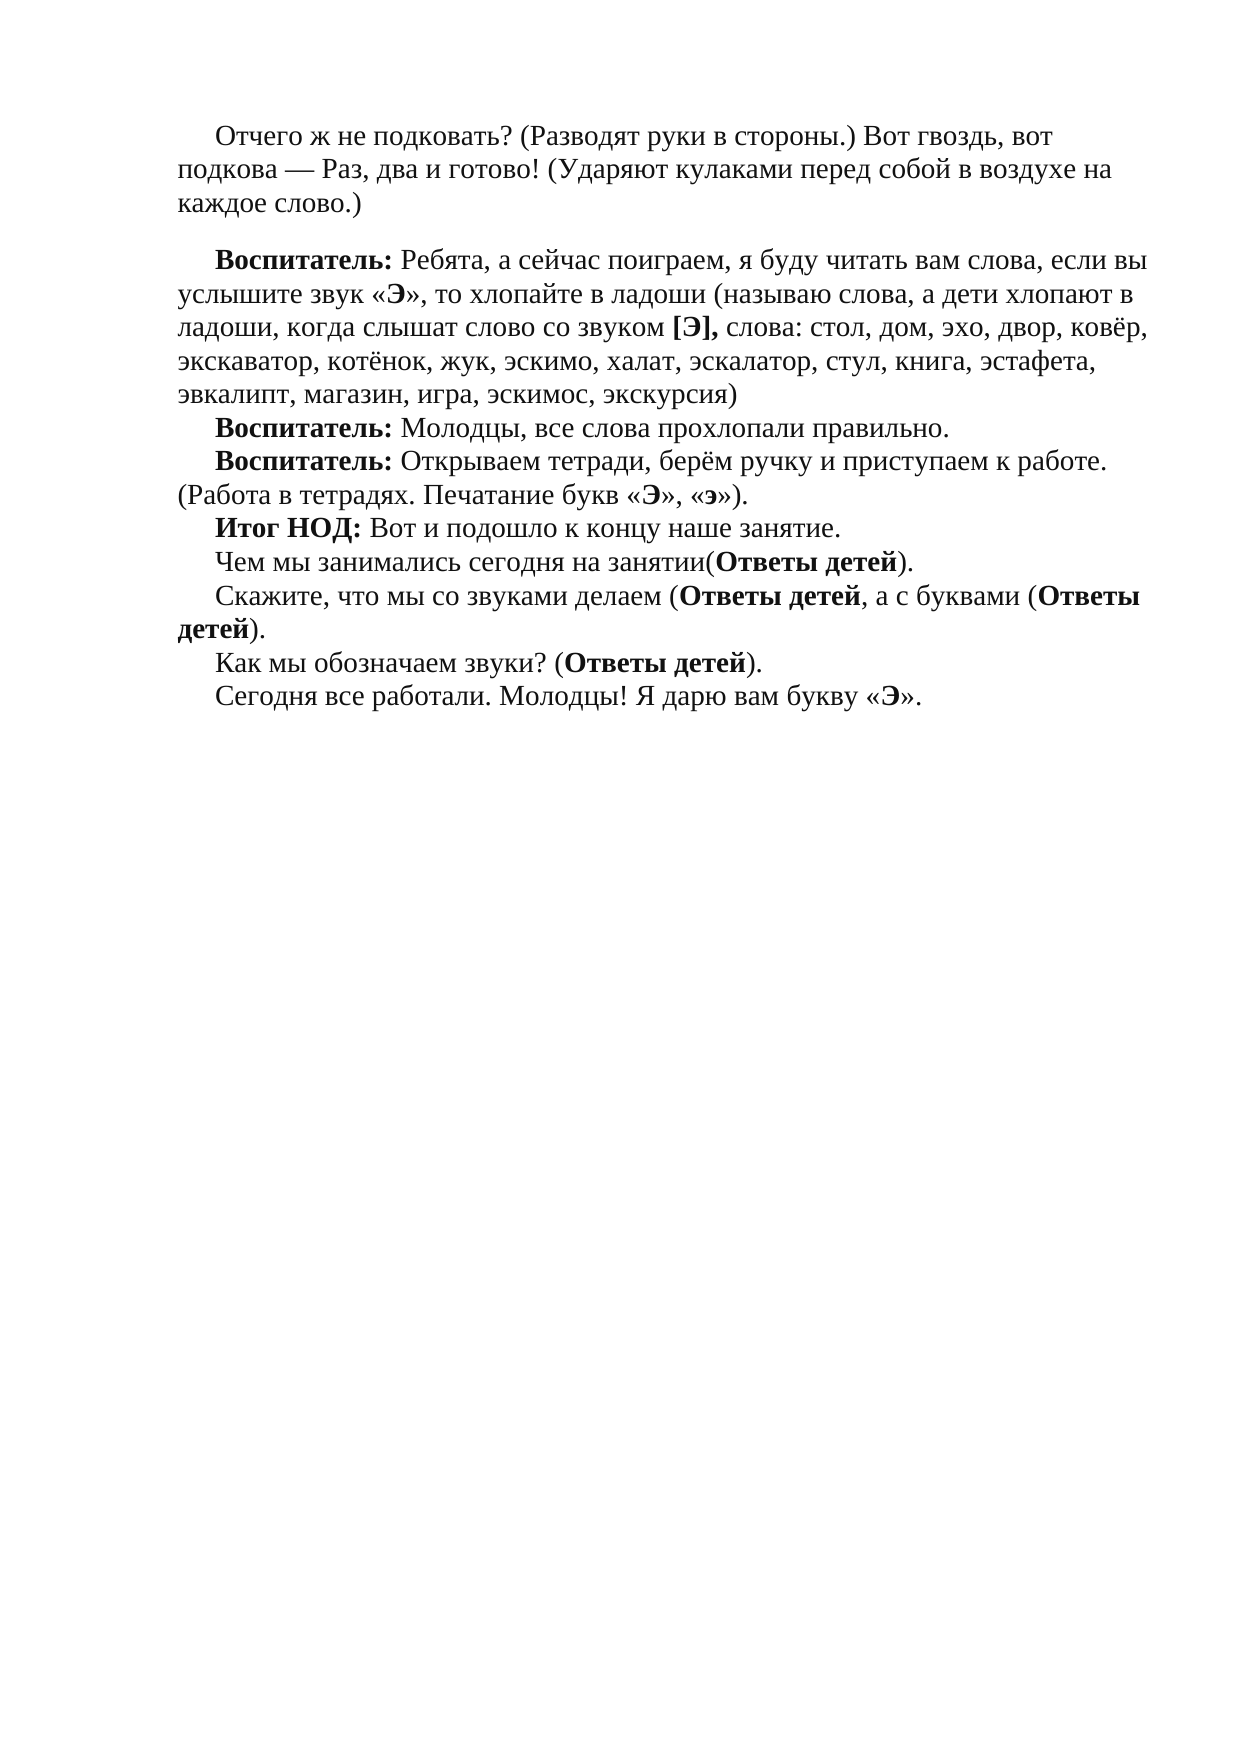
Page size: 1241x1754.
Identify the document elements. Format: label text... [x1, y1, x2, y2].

text Итог НОД: Вот и подошло к концу наше занятие. [177, 511, 1152, 544]
text Отчего ж не подковать? (Разводят руки в стороны.) Вот гвоздь, вот подкова — Раз, два и готово! (Ударяют кулаками перед собой в воздухе на каждое слово.) [177, 118, 1152, 219]
text Воспитатель: Ребята, а сейчас поиграем, я буду читать вам слова, если вы услышите звук «Э», то хлопайте в ладоши (называю слова, а дети хлопают в ладоши, когда слышат слово со звуком [Э], слова: стол, дом, эхо, двор, ковёр, экскаватор, котёнок, жук, эскимо, халат, эскалатор, стул, книга, эстафета, эвкалипт, магазин, игра, эскимос, экскурсия) [177, 242, 1152, 410]
text Сегодня все работали. Молодцы! Я дарю вам букву «Э». [177, 678, 1152, 712]
text Воспитатель: Молодцы, все слова прохлопали правильно. [177, 410, 1152, 443]
text Скажите, что мы со звуками делаем (Ответы детей, а с буквами (Ответы детей). [177, 578, 1152, 645]
text Воспитатель: Открываем тетради, берём ручку и приступаем к работе. (Работа в тетрадях. Печатание букв «Э», «э»). [177, 443, 1152, 511]
text Чем мы занимались сегодня на занятии(Ответы детей). [177, 544, 1152, 578]
text Как мы обозначаем звуки? (Ответы детей). [177, 645, 1152, 678]
